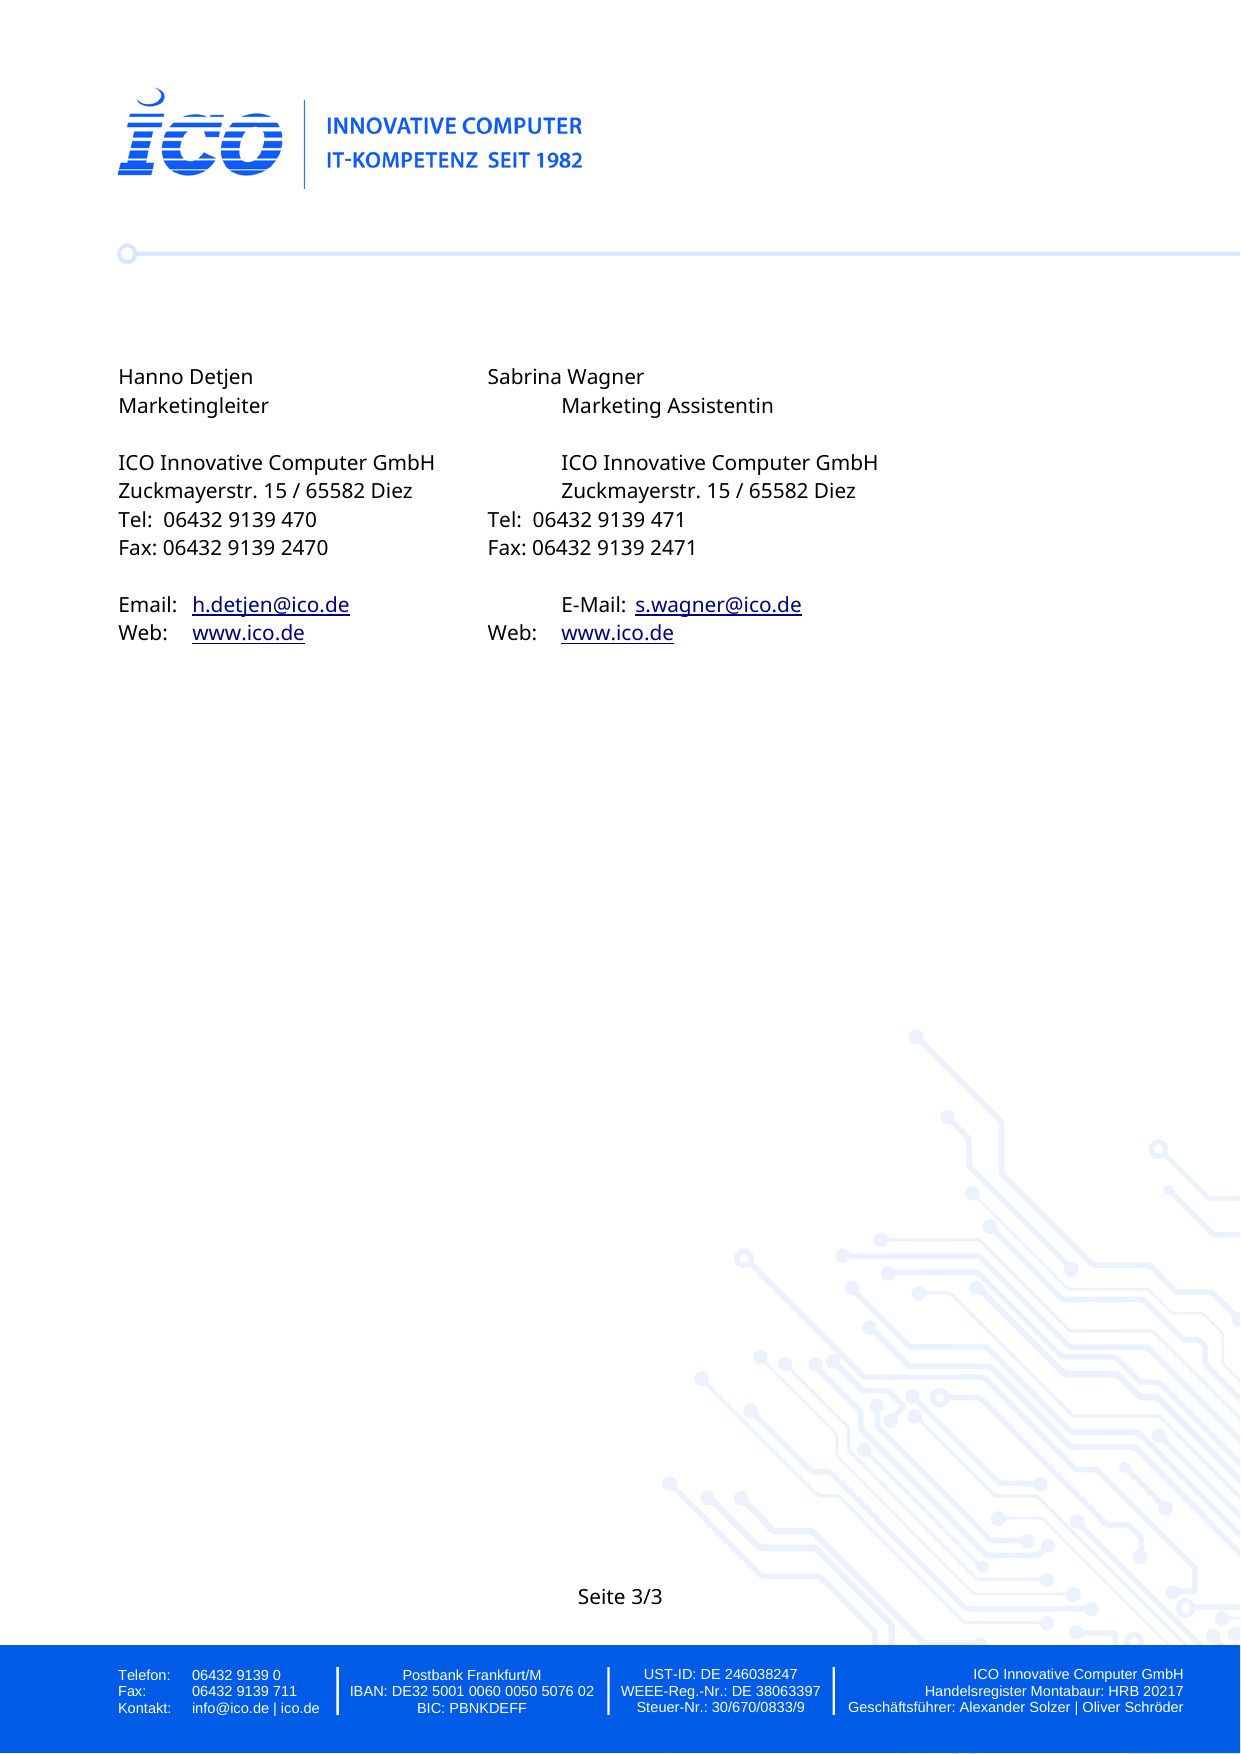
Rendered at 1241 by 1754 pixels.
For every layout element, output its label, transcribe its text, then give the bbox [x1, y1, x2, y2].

picture [111, 243, 1241, 264]
text Email: h.detjen@ico.de E-Mail: s.wagner@ico.de Web: www.ico.de Web: www.ico.de [118, 590, 1122, 647]
picture [117, 87, 601, 190]
text Tel: 06432 9139 470 Tel: 06432 9139 471 Fax: 06432 9139 2470 Fax: 06432 9139 2471 [118, 505, 1122, 562]
text Hanno Detjen Sabrina Wagner Marketingleiter Marketing Assistentin‎ [118, 362, 1122, 419]
picture [0, 1028, 1241, 1754]
text ICO Innovative Computer GmbH ICO Innovative Computer GmbH Zuckmayerstr. 15 / 65582 Diez Zuckmayerstr. 15 / 65582 Diez [118, 448, 1122, 505]
